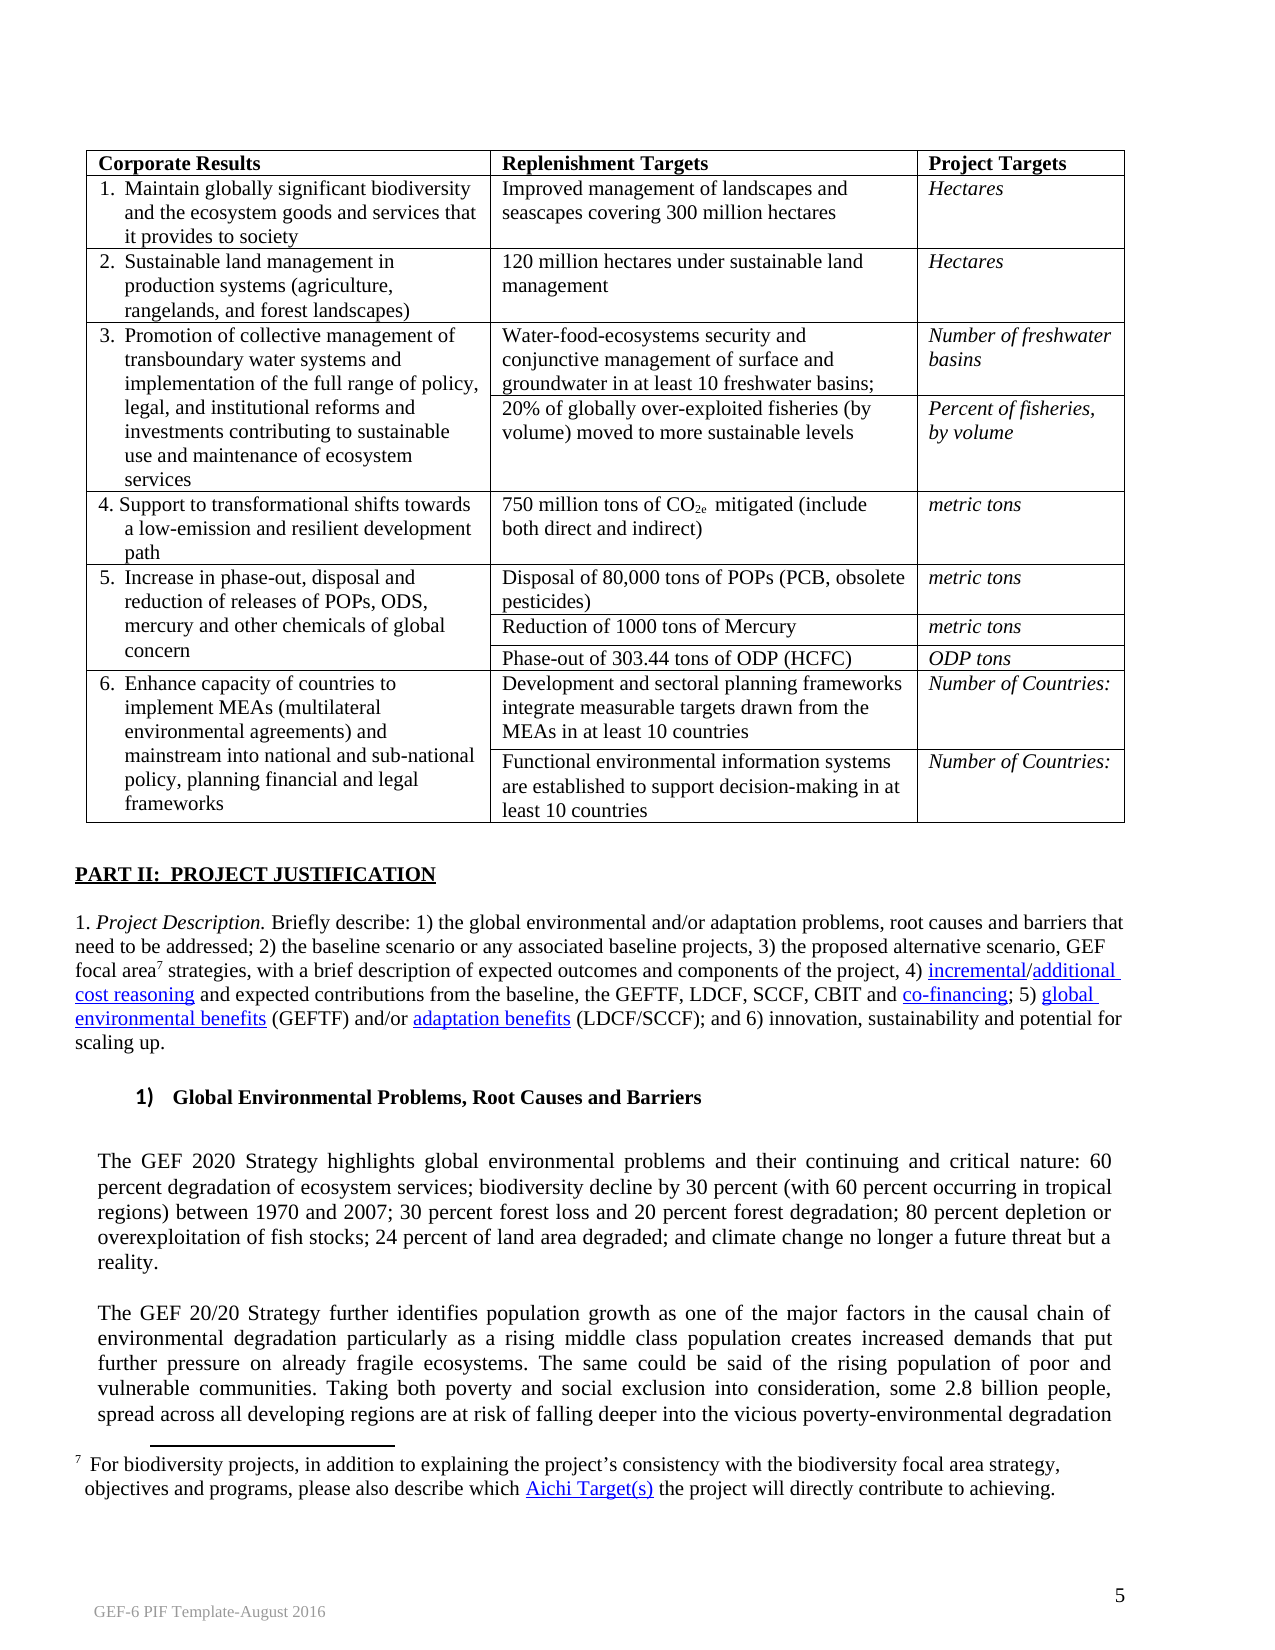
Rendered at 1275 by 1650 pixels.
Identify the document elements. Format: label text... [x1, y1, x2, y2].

table_cell 750 million tons of CO2e mitigated (include both direct and indirect) [491, 492, 917, 564]
table_cell metric tons [918, 565, 1124, 613]
text part ii: project JustiFication [75, 862, 1125, 886]
table_cell 4. Support to transformational shifts towards a low-emission and resilient development path [87, 492, 490, 564]
table_header Project Targets [918, 151, 1124, 175]
table_cell Phase-out of 303.44 tons of ODP (HCFC) [491, 646, 917, 670]
table_cell Hectares [918, 176, 1124, 248]
table_cell Reduction of 1000 tons of Mercury [491, 615, 917, 645]
table_cell Hectares [918, 249, 1124, 322]
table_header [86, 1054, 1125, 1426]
table_header Replenishment Targets [491, 151, 917, 175]
table_cell Number of Countries: [918, 671, 1124, 748]
table_cell Promotion of collective management of transboundary water systems and implementation of the full range of policy, legal, and institutional reforms and investments contributing to sustainable use and maintenance of ecosystem services [87, 323, 490, 491]
table_cell Number of Countries: [918, 750, 1124, 822]
table_cell Increase in phase-out, disposal and reduction of releases of POPs, ODS, mercury and other chemicals of global concern [87, 565, 490, 670]
table_cell metric tons [918, 492, 1124, 564]
table_cell Sustainable land management in production systems (agriculture, rangelands, and forest landscapes) [87, 249, 490, 322]
table_cell 120 million hectares under sustainable land management [491, 249, 917, 322]
table_cell Enhance capacity of countries to implement MEAs (multilateral environmental agreements) and mainstream into national and sub-national policy, planning financial and legal frameworks [87, 671, 490, 822]
table_cell metric tons [918, 615, 1124, 645]
table_cell Maintain globally significant biodiversity and the ecosystem goods and services that it provides to society [87, 176, 490, 248]
table_cell Disposal of 80,000 tons of POPs (PCB, obsolete pesticides) [491, 565, 917, 613]
table_cell Improved management of landscapes and seascapes covering 300 million hectares [491, 176, 917, 248]
text 1. Project Description. Briefly describe: 1) the global environmental and/or adaptation problems, root causes and barriers that need to be addressed; 2) the baseline scenario or any associated baseline projects, 3) the proposed alternative scenario, GEF focal area strategies, with a brief description of expected outcomes and components of the project, 4) incremental/additional cost reasoning and expected contributions from the baseline, the GEFTF, LDCF, SCCF, CBIT and co-financing; 5) global environmental benefits (GEFTF) and/or adaptation benefits (LDCF/SCCF); and 6) innovation, sustainability and potential for scaling up. [75, 910, 1125, 1054]
table_cell 20% of globally over-exploited fisheries (by volume) moved to more sustainable levels [491, 396, 917, 491]
table_cell Percent of fisheries, by volume [918, 396, 1124, 491]
table_cell Number of freshwater basins [918, 323, 1124, 395]
table_header Corporate Results [87, 151, 490, 175]
table_cell Water-food-ecosystems security and conjunctive management of surface and groundwater in at least 10 freshwater basins; [491, 323, 917, 395]
table_cell Development and sectoral planning frameworks integrate measurable targets drawn from the MEAs in at least 10 countries [491, 671, 917, 748]
table_cell ODP tons [918, 646, 1124, 670]
table_cell Functional environmental information systems are established to support decision-making in at least 10 countries [491, 750, 917, 822]
